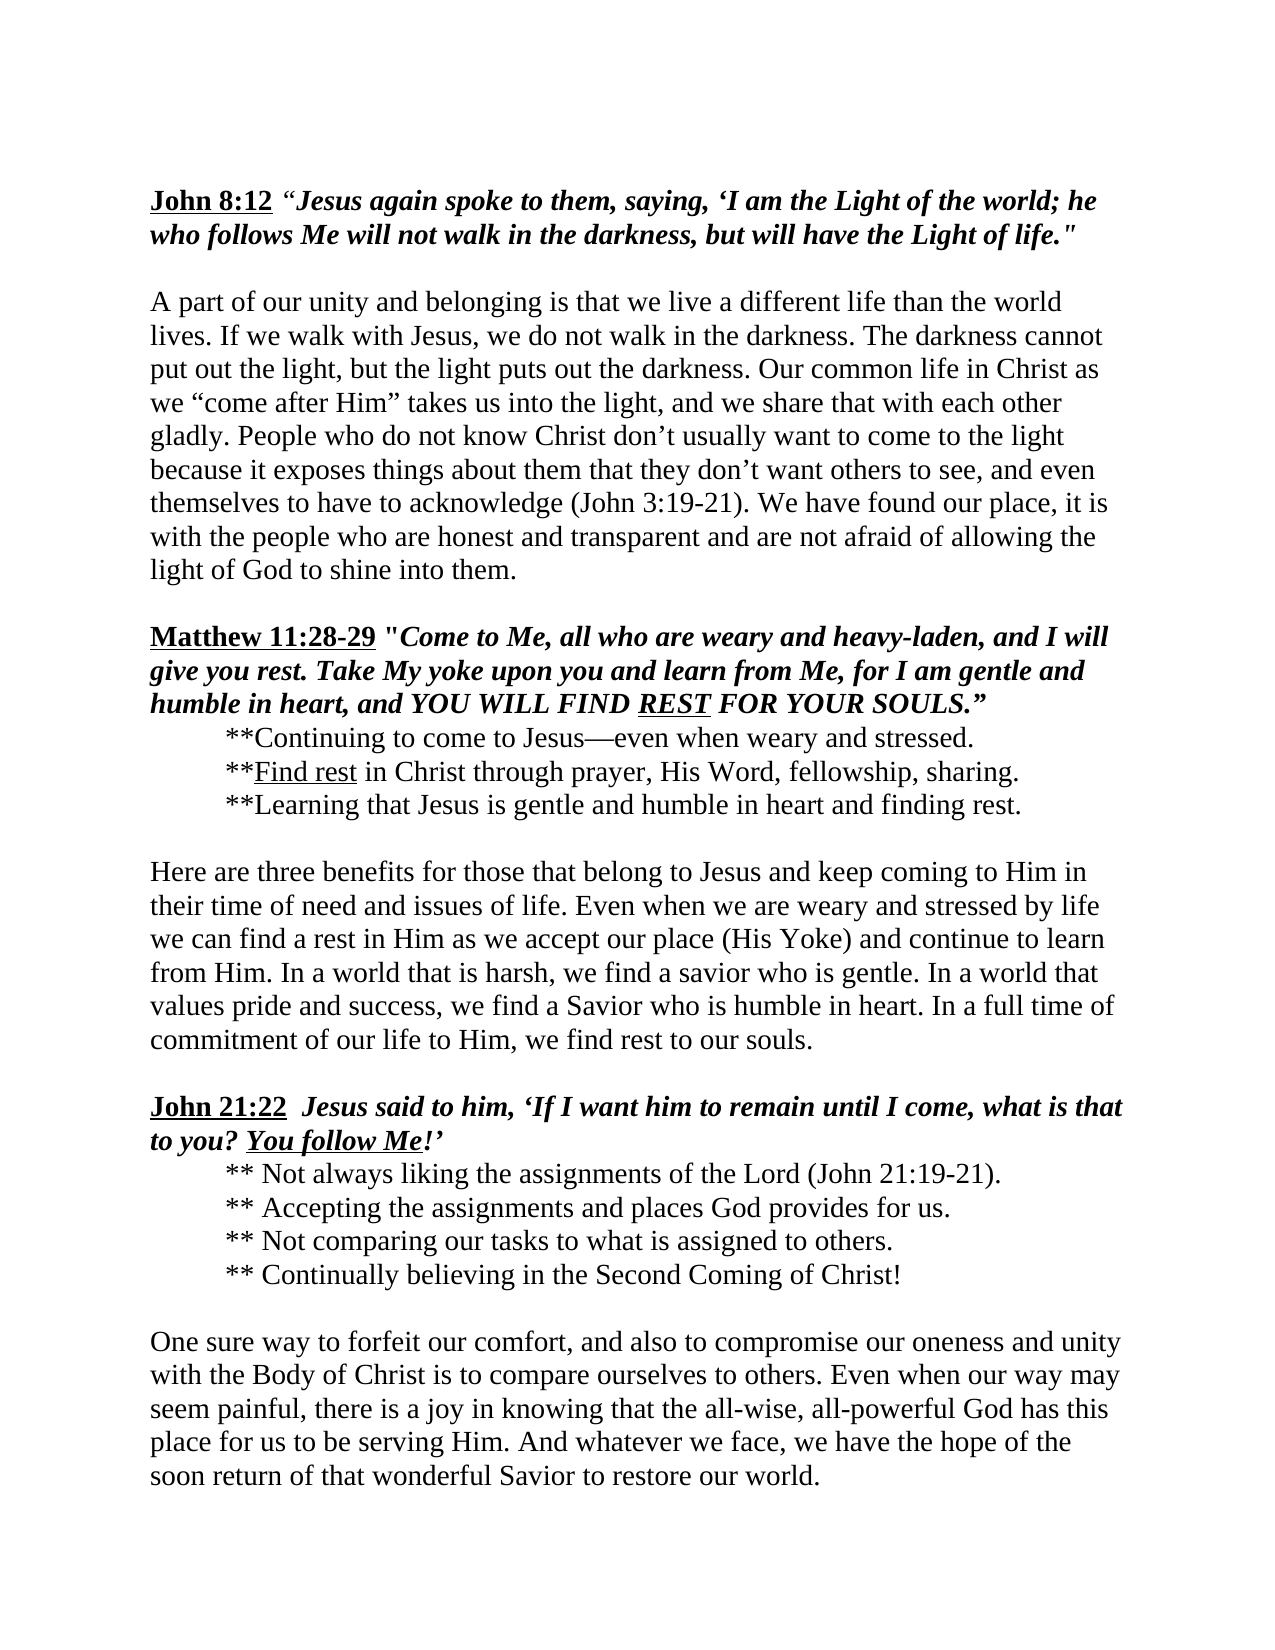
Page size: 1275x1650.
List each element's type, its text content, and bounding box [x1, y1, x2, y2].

text One sure way to forfeit our comfort, and also to compromise our oneness and unity with the Body of Christ is to compare ourselves to others. Even when our way may seem painful, there is a joy in knowing that the all-wise, all-powerful God has this place for us to be serving Him. And whatever we face, we have the hope of the soon return of that wonderful Savior to restore our world. [150, 1324, 1125, 1492]
text **Find rest in Christ through prayer, His Word, fellowship, sharing. [150, 754, 1125, 787]
text ** Continually believing in the Second Coming of Christ! [150, 1257, 1125, 1290]
text **Continuing to come to Jesus—even when weary and stressed. [150, 720, 1125, 754]
text A part of our unity and belonging is that we live a different life than the world lives. If we walk with Jesus, we do not walk in the darkness. The darkness cannot put out the light, but the light puts out the darkness. Our common life in Christ as we “come after Him” takes us into the light, and we share that with each other gladly. People who do not know Christ don’t usually want to come to the light because it exposes things about them that they don’t want others to see, and even themselves to have to acknowledge (John 3:19-21). We have found our place, it is with the people who are honest and transparent and are not afraid of allowing the light of God to shine into them. [150, 284, 1125, 586]
text **Learning that Jesus is gentle and humble in heart and finding rest. [150, 787, 1125, 821]
text ** Not comparing our tasks to what is assigned to others. [150, 1223, 1125, 1257]
text Matthew 11:28-29 "Come to Me, all who are weary and heavy-laden, and I will give you rest. Take My yoke upon you and learn from Me, for I am gentle and humble in heart, and YOU WILL FIND REST FOR YOUR SOULS.” [150, 619, 1125, 720]
text ** Accepting the assignments and places God provides for us. [150, 1190, 1125, 1223]
text ** Not always liking the assignments of the Lord (John 21:19-21). [150, 1156, 1125, 1190]
text Here are three benefits for those that belong to Jesus and keep coming to Him in their time of need and issues of life. Even when we are weary and stressed by life we can find a rest in Him as we accept our place (His Yoke) and continue to learn from Him. In a world that is harsh, we find a savior who is gentle. In a world that values pride and success, we find a Savior who is humble in heart. In a full time of commitment of our life to Him, we find rest to our souls. [150, 854, 1125, 1056]
text John 21:22 Jesus said to him, ‘If I want him to remain until I come, what is that to you? You follow Me!’ [150, 1089, 1125, 1156]
text John 8:12 “Jesus again spoke to them, saying, ‘I am the Light of the world; he who follows Me will not walk in the darkness, but will have the Light of life." [150, 183, 1125, 251]
